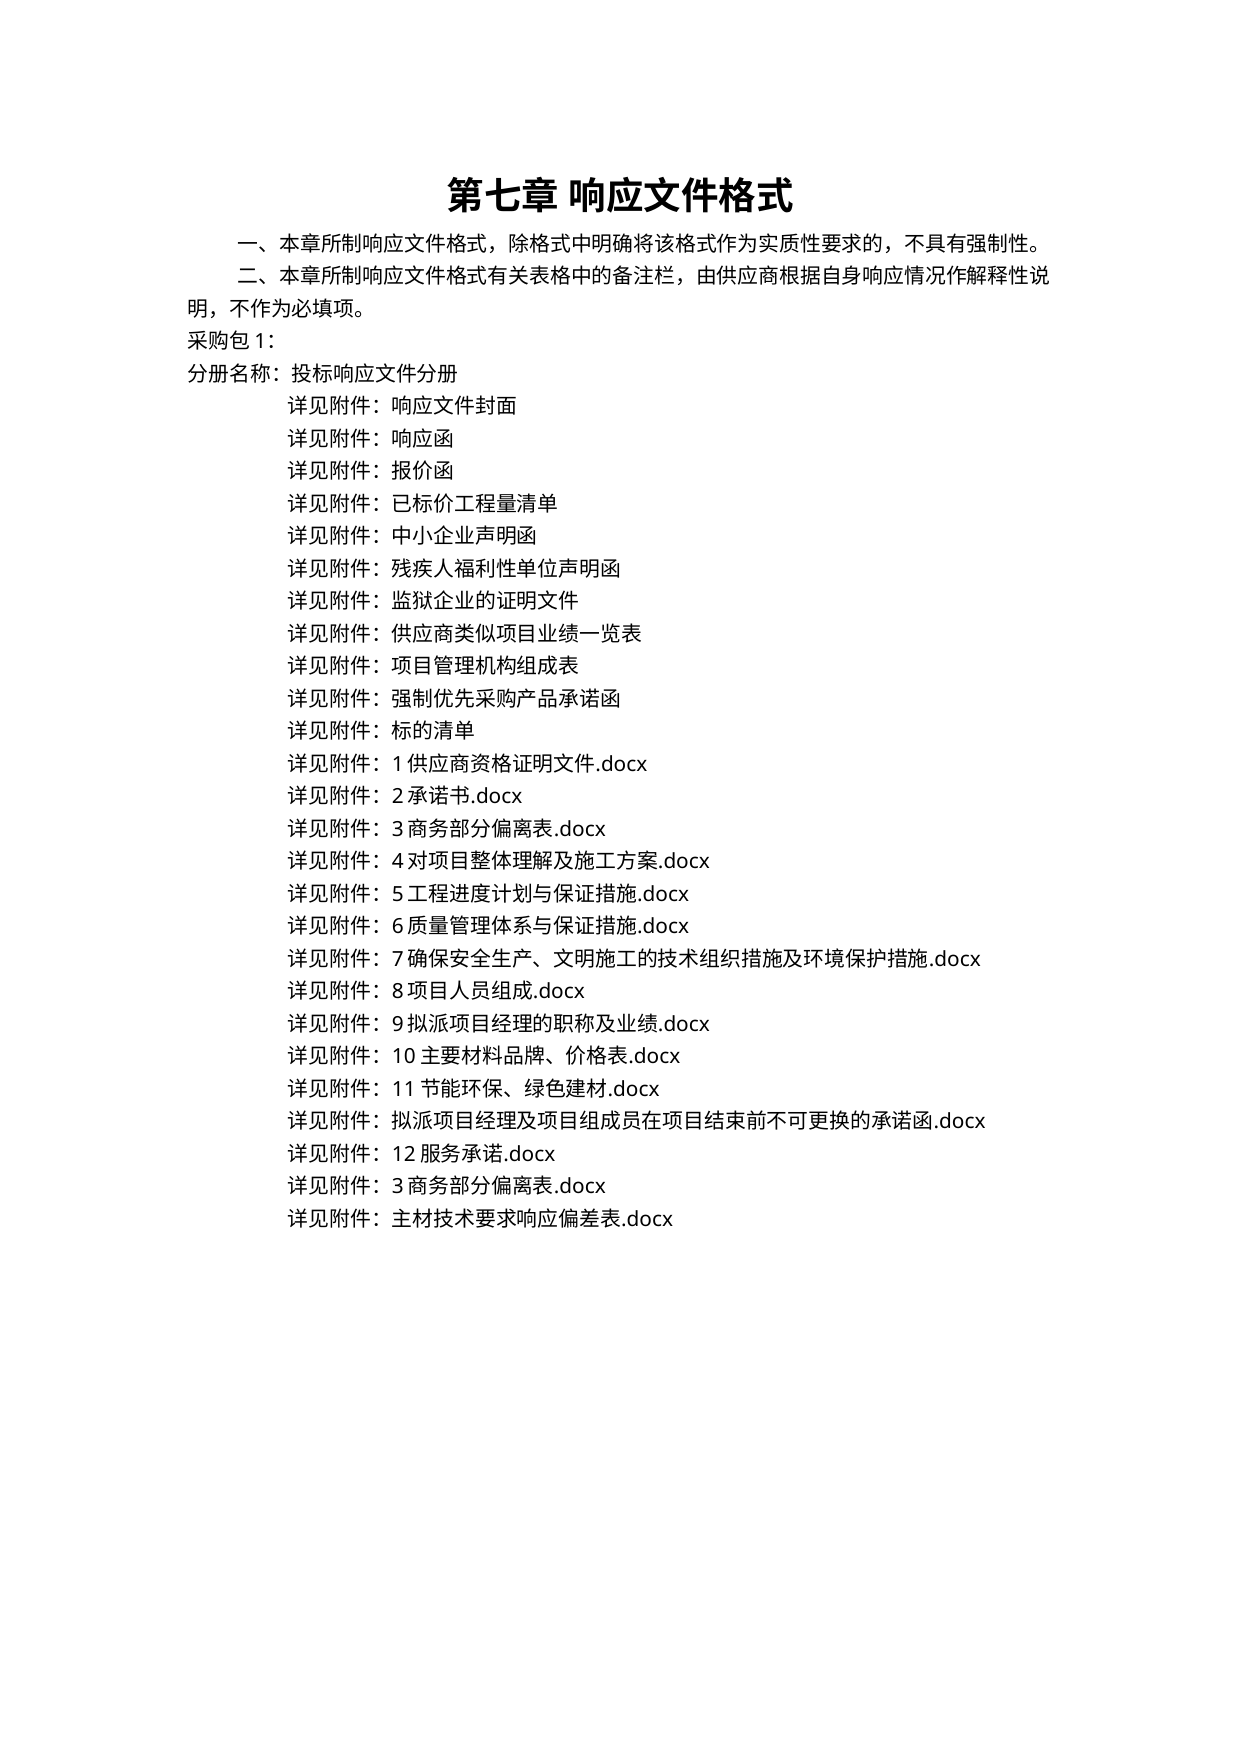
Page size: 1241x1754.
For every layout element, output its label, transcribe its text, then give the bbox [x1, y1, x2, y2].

text 采购包1： [187, 324, 1053, 357]
text 详见附件：报价函 [187, 454, 1053, 487]
text 详见附件：已标价工程量清单 [187, 487, 1053, 519]
text 详见附件：6质量管理体系与保证措施.docx [187, 909, 1053, 942]
text 详见附件：监狱企业的证明文件 [187, 584, 1053, 617]
text 详见附件：残疾人福利性单位声明函 [187, 552, 1053, 584]
text 二、本章所制响应文件格式有关表格中的备注栏，由供应商根据自身响应情况作解释性说明，不作为必填项。 [187, 259, 1053, 324]
text 详见附件：标的清单 [187, 714, 1053, 747]
text 详见附件：供应商类似项目业绩一览表 [187, 617, 1053, 649]
text 详见附件：中小企业声明函 [187, 519, 1053, 552]
text 详见附件：3商务部分偏离表.docx [187, 812, 1053, 844]
text 详见附件：4对项目整体理解及施工方案.docx [187, 844, 1053, 877]
text 详见附件：1供应商资格证明文件.docx [187, 747, 1053, 779]
text 详见附件：拟派项目经理及项目组成员在项目结束前不可更换的承诺函.docx [187, 1104, 1053, 1137]
text 详见附件：8项目人员组成.docx [187, 974, 1053, 1007]
text 详见附件：5工程进度计划与保证措施.docx [187, 877, 1053, 909]
text 详见附件：10主要材料品牌、价格表.docx [187, 1039, 1053, 1072]
text 详见附件：7确保安全生产、文明施工的技术组织措施及环境保护措施.docx [187, 942, 1053, 974]
text 第七章 响应文件格式 [187, 162, 1053, 227]
text 详见附件：3商务部分偏离表.docx [187, 1169, 1053, 1202]
text 详见附件：响应文件封面 [187, 389, 1053, 422]
text 详见附件：主材技术要求响应偏差表.docx [187, 1202, 1053, 1234]
text 详见附件：响应函 [187, 422, 1053, 454]
text 分册名称：投标响应文件分册 [187, 357, 1053, 389]
text 详见附件：9拟派项目经理的职称及业绩.docx [187, 1007, 1053, 1039]
text 详见附件：11节能环保、绿色建材.docx [187, 1072, 1053, 1104]
text 详见附件：2承诺书.docx [187, 779, 1053, 812]
text 详见附件：项目管理机构组成表 [187, 649, 1053, 682]
text 详见附件：强制优先采购产品承诺函 [187, 682, 1053, 714]
text 详见附件：12服务承诺.docx [187, 1137, 1053, 1169]
text 一、本章所制响应文件格式，除格式中明确将该格式作为实质性要求的，不具有强制性。 [187, 227, 1053, 259]
